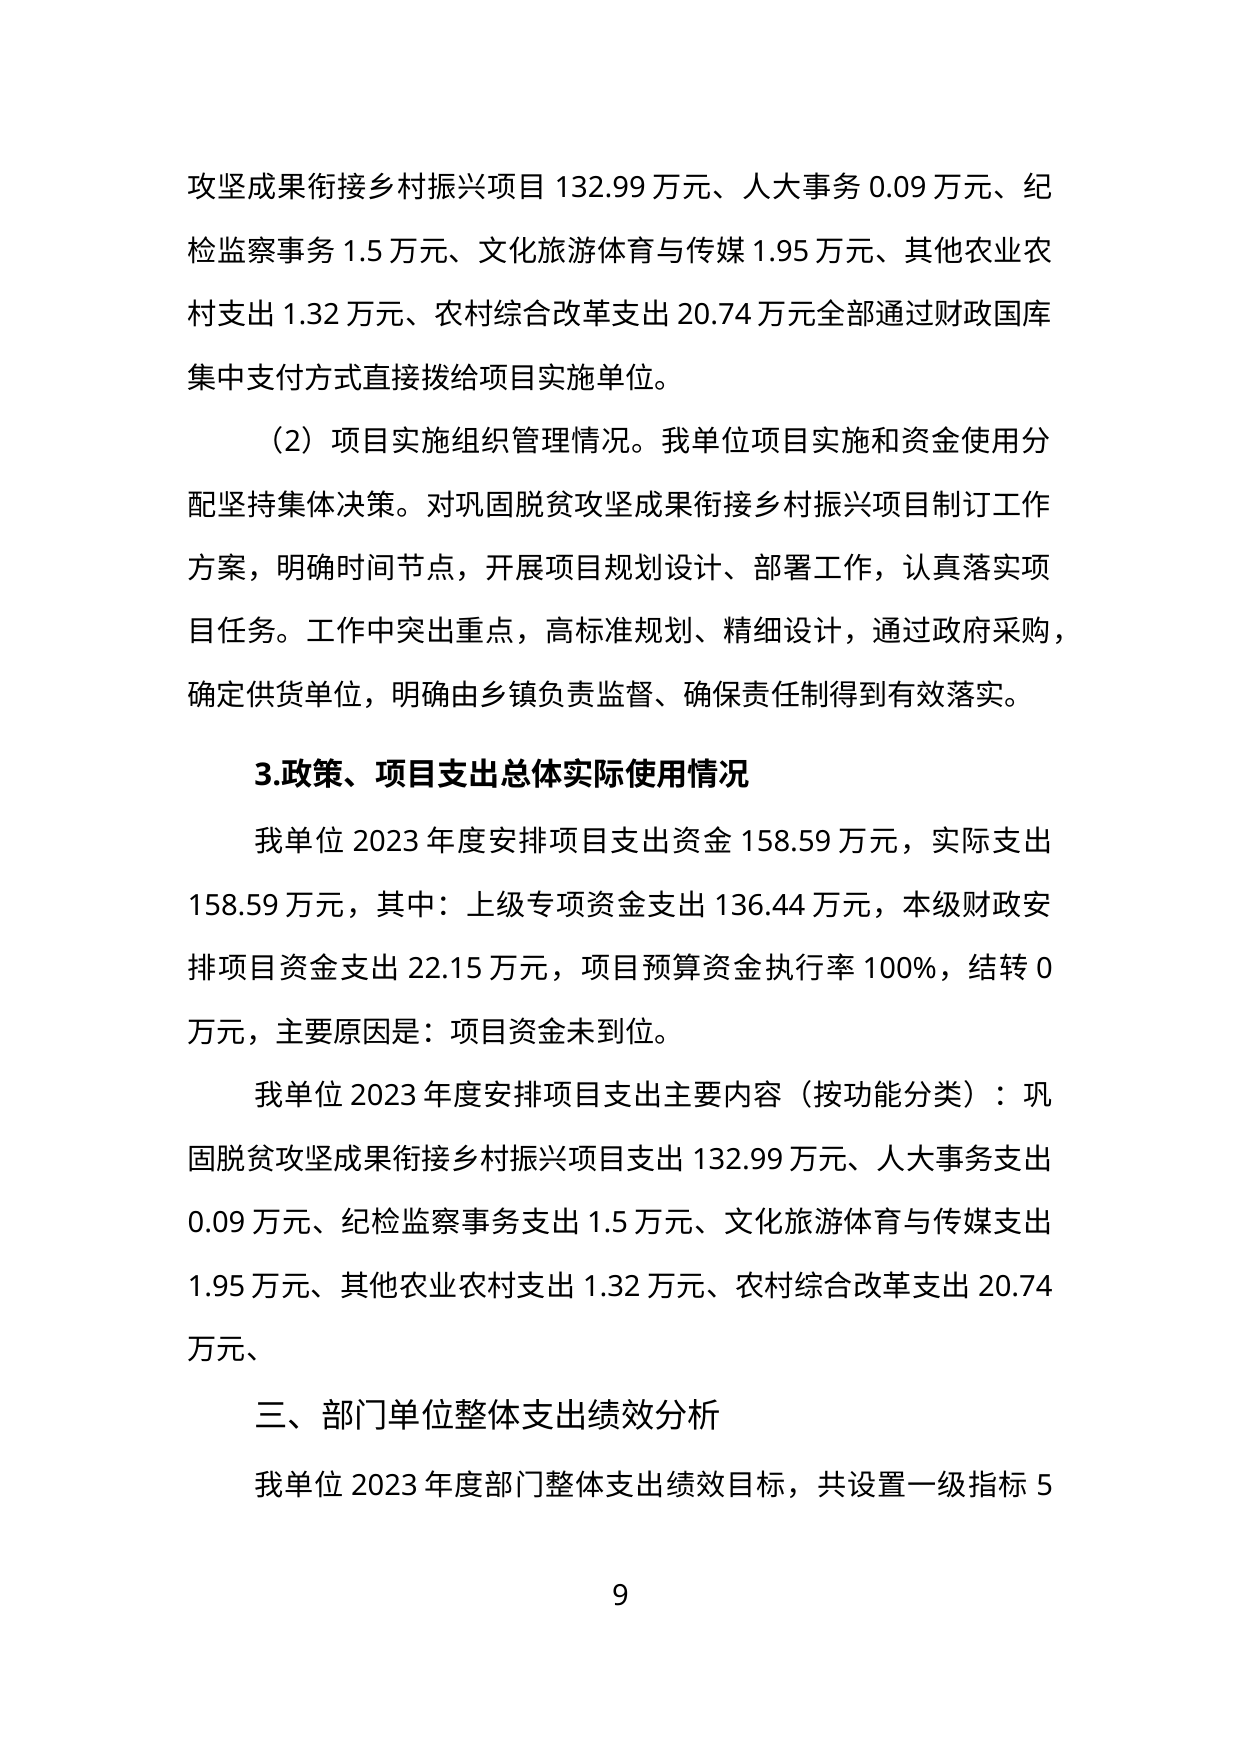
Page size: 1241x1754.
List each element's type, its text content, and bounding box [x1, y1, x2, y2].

text （2）项目实施组织管理情况。我单位项目实施和资金使用分配坚持集体决策。对巩固脱贫攻坚成果衔接乡村振兴项目制订工作方案，明确时间节点，开展项目规划设计、部署工作，认真落实项目任务。工作中突出重点，高标准规划、精细设计，通过政府采购，确定供货单位，明确由乡镇负责监督、确保责任制得到有效落实。 [187, 418, 1053, 714]
subtitle 3.政策、项目支出总体实际使用情况 [187, 749, 1053, 795]
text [187, 163, 1053, 396]
subtitle 三、部门单位整体支出绩效分析 [187, 1389, 1053, 1437]
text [187, 1462, 1053, 1504]
text 我单位2023年度安排项目支出主要内容（按功能分类）：巩固脱贫攻坚成果衔接乡村振兴项目支出132.99万元、人大事务支出0.09万元、纪检监察事务支出1.5万元、文化旅游体育与传媒支出1.95万元、其他农业农村支出1.32万元、农村综合改革支出20.74万元、 [187, 1072, 1053, 1368]
text 我单位2023年度安排项目支出资金158.59万元，实际支出158.59万元，其中：上级专项资金支出136.44万元，本级财政安排项目资金支出22.15万元，项目预算资金执行率100%，结转0万元，主要原因是：项目资金未到位。 [187, 818, 1053, 1051]
